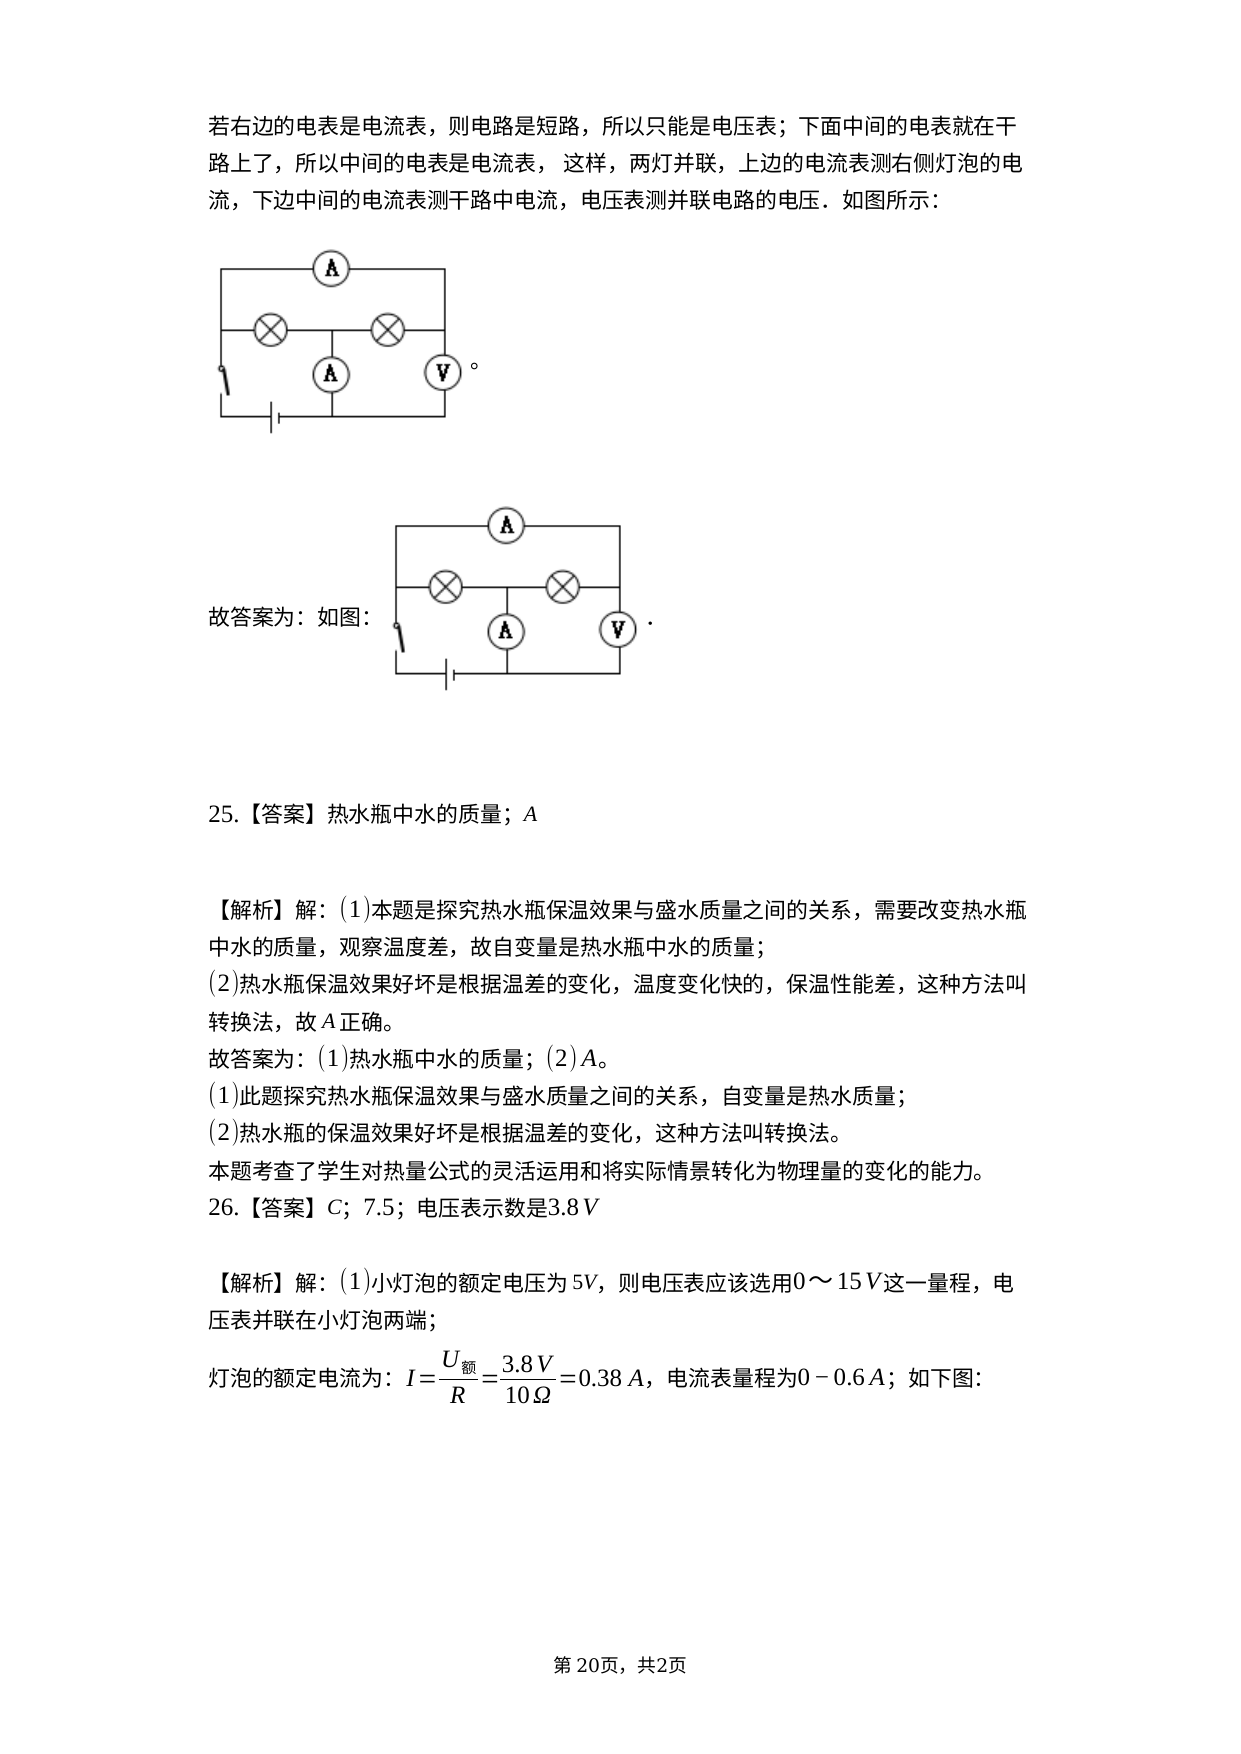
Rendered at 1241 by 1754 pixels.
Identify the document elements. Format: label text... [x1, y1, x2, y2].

picture [383, 502, 646, 692]
picture [208, 245, 471, 435]
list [208, 1265, 1032, 1410]
text 25.【答案】热水瓶中水的质量；A [208, 759, 1032, 867]
list 【解析】解：本题是探究热水瓶保温效果与盛水质量之间的关系，需要改变热水瓶中水的质量，观察温度差，故自变量是热水瓶中水的质量； 热水瓶保温效果好坏是根据温差的变化，温度变化快的，保温性能差，这种方法叫转换法，故A正确。 故答案为：热水瓶中水的质量；。 此题探究热水瓶保温效果与盛水质量之间的关系，自变量是热水质量； 热水瓶的保温效果好坏是根据温差的变化，这种方法叫转换法。 本题考查了学生对热量公式的灵活运用和将实际情景转化为物理量的变化的能力。 26.【答案】C；；电压表示数是 [208, 892, 1032, 1260]
text 若右边的电表是电流表，则电路是短路，所以只能是电压表；下面中间的电表就在干路上了，所以中间的电表是电流表， 这样，两灯并联，上边的电流表测右侧灯泡的电流，下边中间的电流表测干路中电流，电压表测并联电路的电压．如图所示： [208, 108, 1032, 216]
